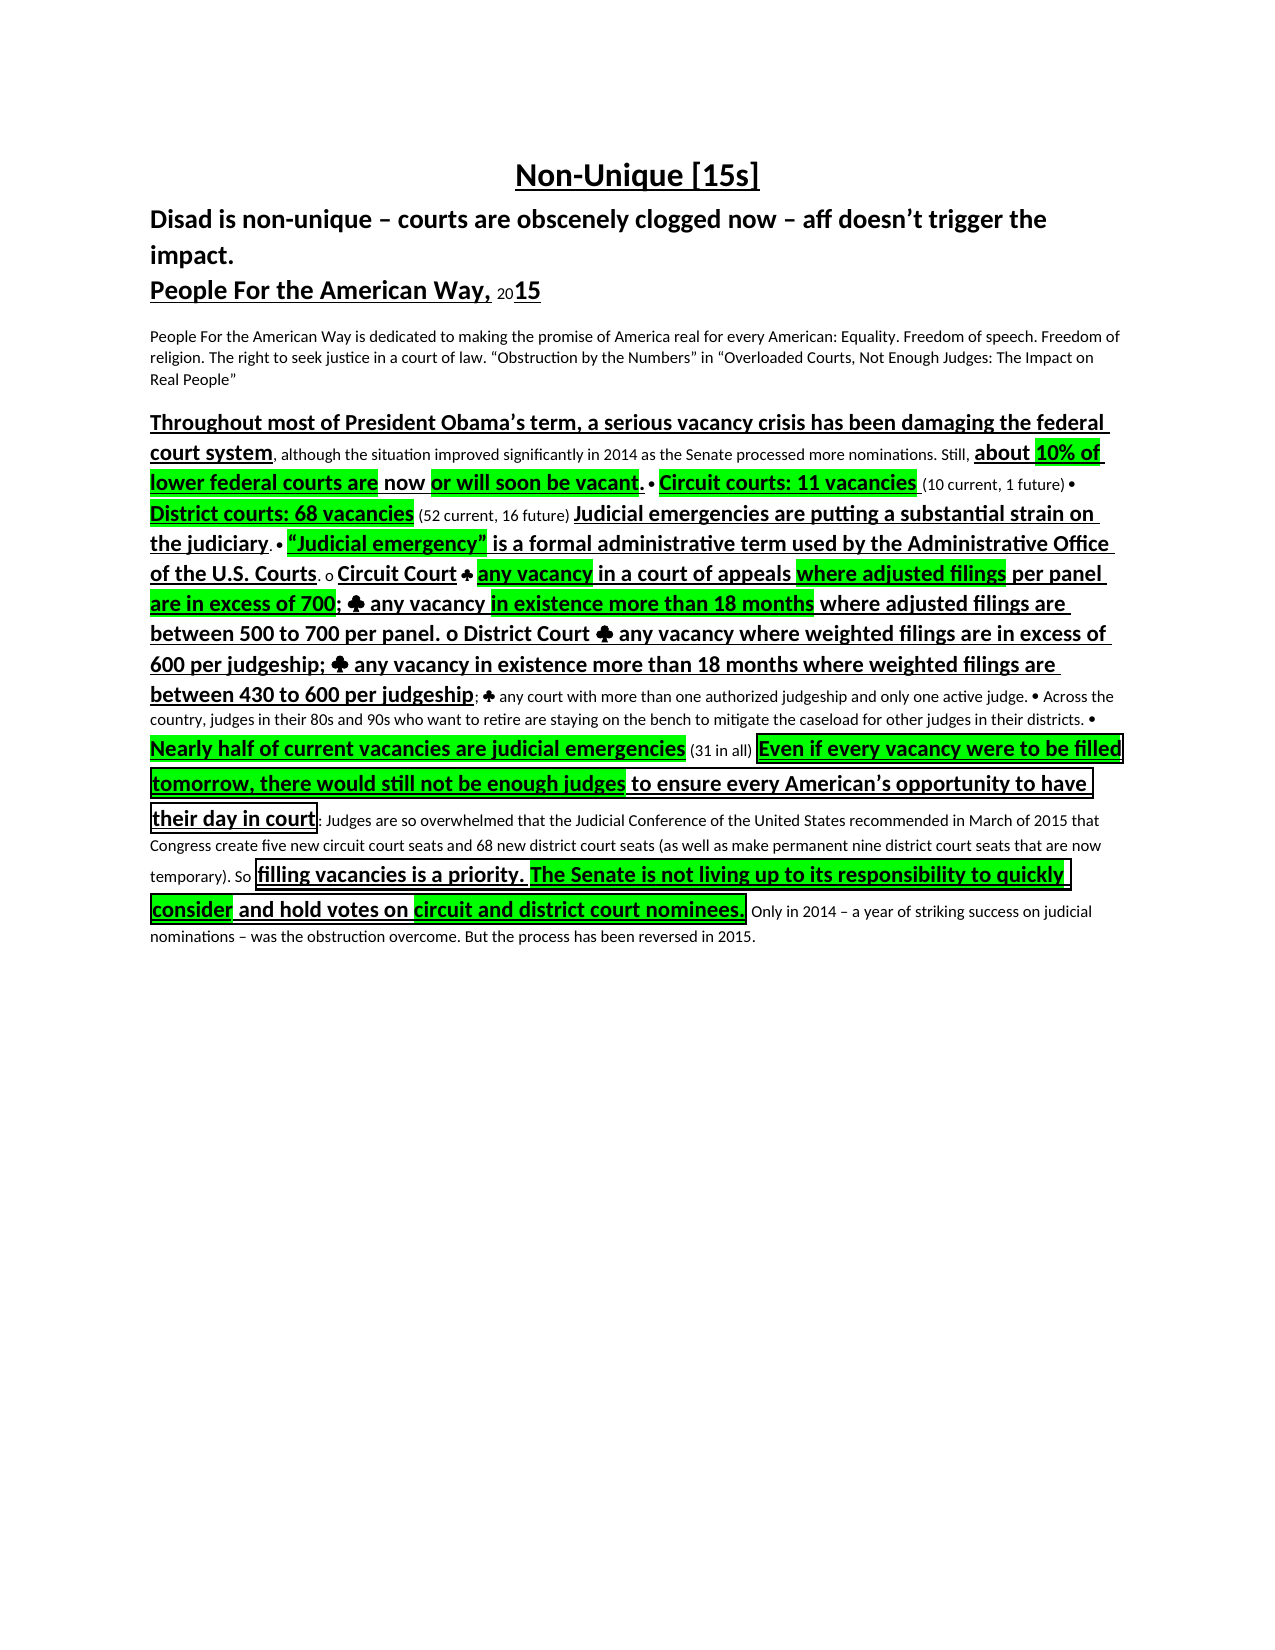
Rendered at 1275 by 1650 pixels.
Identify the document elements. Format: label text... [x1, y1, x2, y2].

subtitle Non-Unique [15s] [150, 154, 1125, 195]
text Throughout most of President Obama’s term, a serious vacancy crisis has been damaging the federal court system, although the situation improved significantly in 2014 as the Senate processed more nominations. Still, about 10% of lower federal courts are now or will soon be vacant. Circuit courts: 11 vacancies (10 current, 1 future) District courts: 68 vacancies (52 current, 16 future) Judicial emergencies are putting a substantial strain on the judiciary. “Judicial emergency” is a formal administrative term used by the Administrative Office of the U.S. Courts. o Circuit Court any vacancy in a court of appeals where adjusted filings per panel are in excess of 700; any vacancy in existence more than 18 months where adjusted filings are between 500 to 700 per panel. o District Court any vacancy where weighted filings are in excess of 600 per judgeship; any vacancy in existence more than 18 months where weighted filings are between 430 to 600 per judgeship; any court with more than one authorized judgeship and only one active judge. Across the country, judges in their 80s and 90s who want to retire are staying on the bench to mitigate the caseload for other judges in their districts. Nearly half of current vacancies are judicial emergencies (31 in all) Even if every vacancy were to be filled tomorrow, there would still not be enough judges to ensure every American’s opportunity to have their day in court: Judges are so overwhelmed that the Judicial Conference of the United States recommended in March of 2015 that Congress create five new circuit court seats and 68 new district court seats (as well as make permanent nine district court seats that are now temporary). So filling vacancies is a priority. The Senate is not living up to its responsibility to quickly consider and hold votes on circuit and district court nominees. Only in 2014 – a year of striking success on judicial nominations – was the obstruction overcome. But the process has been reversed in 2015. [150, 408, 1125, 947]
subtitle Disad is non-unique – courts are obscenely clogged now – aff doesn’t trigger the impact. [150, 202, 1125, 271]
text People For the American Way is dedicated to making the promise of America real for every American: Equality. Freedom of speech. Freedom of religion. The right to seek justice in a court of law. “Obstruction by the Numbers” in “Overloaded Courts, Not Enough Judges: The Impact on Real People” [150, 326, 1125, 390]
text People For the American Way, 2015 [150, 273, 1125, 307]
